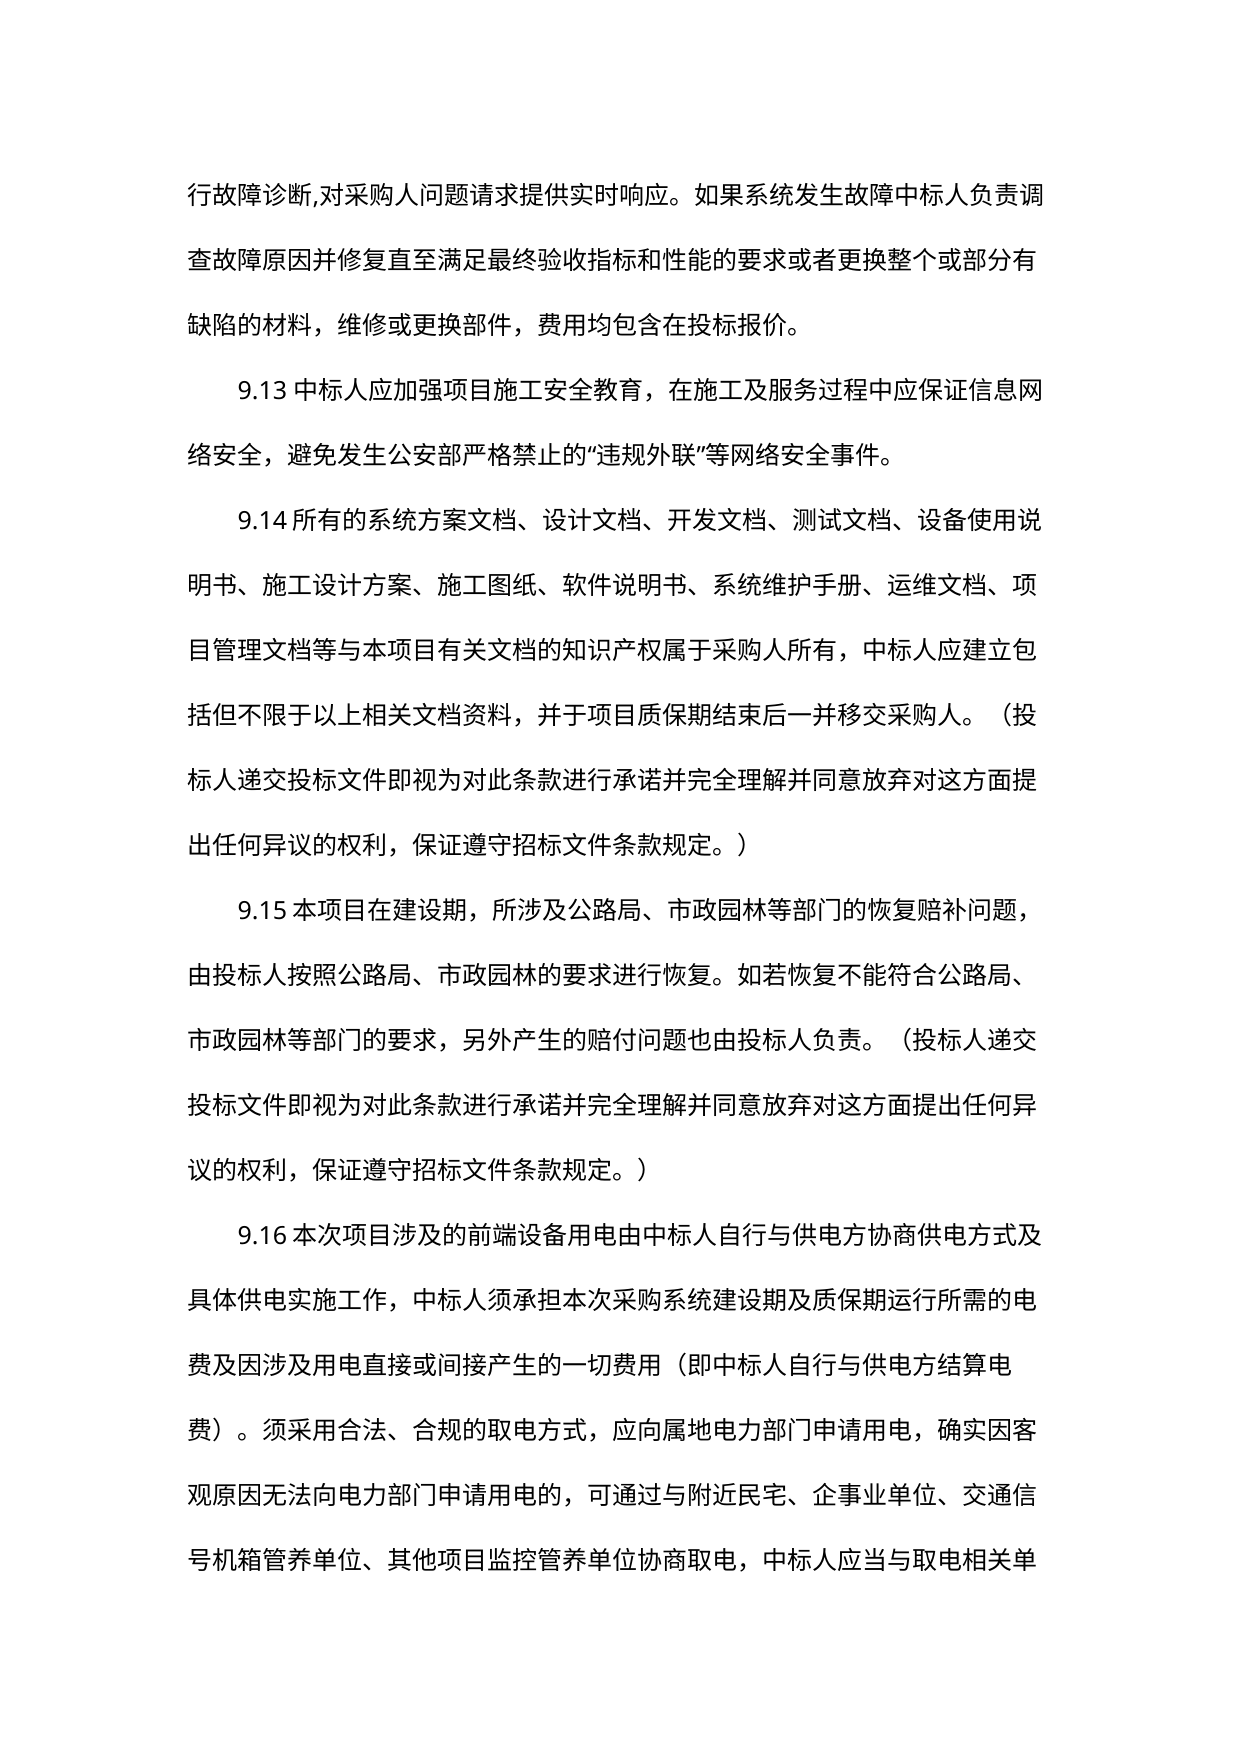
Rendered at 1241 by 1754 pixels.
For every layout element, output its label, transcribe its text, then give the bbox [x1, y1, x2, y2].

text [187, 162, 1053, 357]
text 9.15本项目在建设期，所涉及公路局、市政园林等部门的恢复赔补问题，由投标人按照公路局、市政园林的要求进行恢复。如若恢复不能符合公路局、市政园林等部门的要求，另外产生的赔付问题也由投标人负责。（投标人递交投标文件即视为对此条款进行承诺并完全理解并同意放弃对这方面提出任何异议的权利，保证遵守招标文件条款规定。） [187, 877, 1053, 1202]
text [187, 1202, 1053, 1592]
text 9.14所有的系统方案文档、设计文档、开发文档、测试文档、设备使用说明书、施工设计方案、施工图纸、软件说明书、系统维护手册、运维文档、项目管理文档等与本项目有关文档的知识产权属于采购人所有，中标人应建立包括但不限于以上相关文档资料，并于项目质保期结束后一并移交采购人。（投标人递交投标文件即视为对此条款进行承诺并完全理解并同意放弃对这方面提出任何异议的权利，保证遵守招标文件条款规定。） [187, 487, 1053, 877]
text 9.13 中标人应加强项目施工安全教育，在施工及服务过程中应保证信息网络安全，避免发生公安部严格禁止的“违规外联”等网络安全事件。 [187, 357, 1053, 487]
